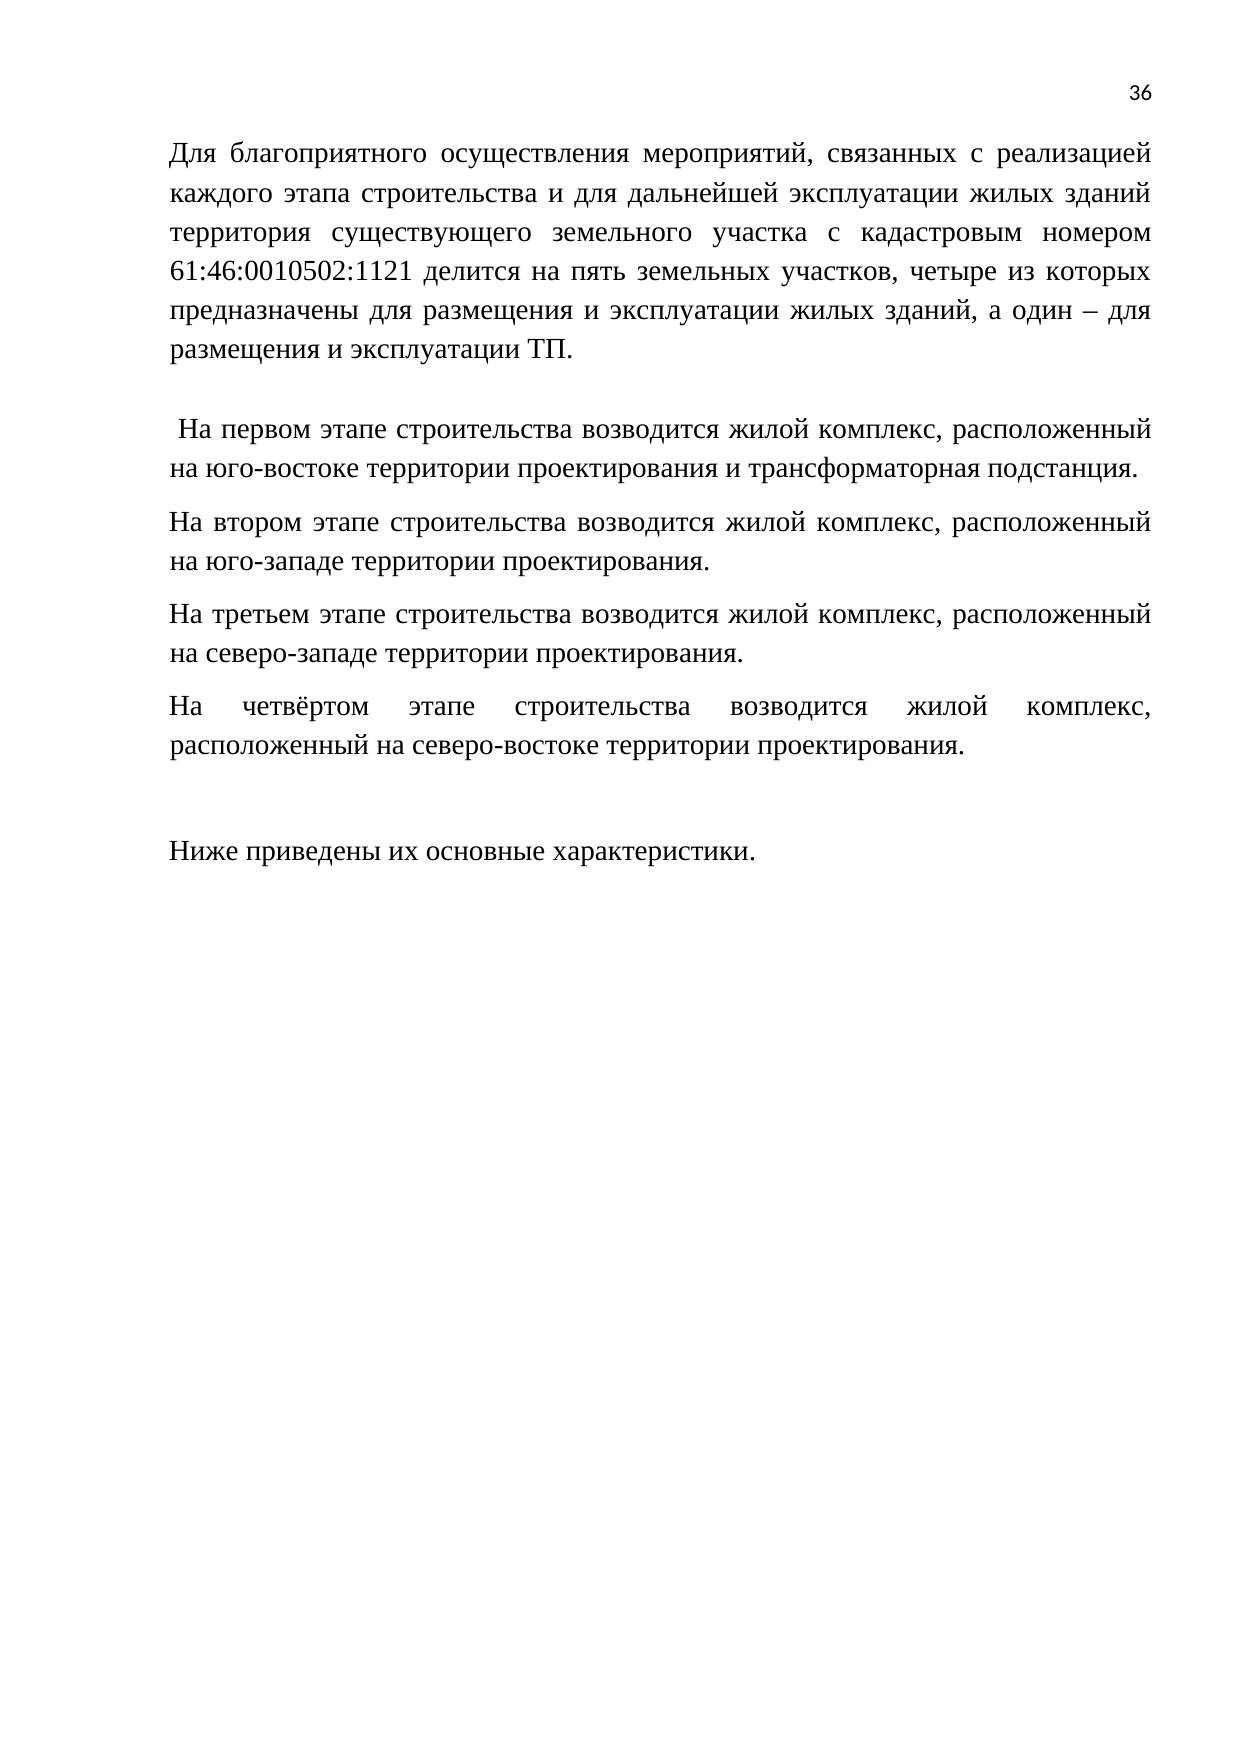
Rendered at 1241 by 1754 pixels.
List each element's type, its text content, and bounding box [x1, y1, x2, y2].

text На втором этапе строительства возводится жилой комплекс, расположенный на юго-западе территории проектирования. [168, 504, 1152, 576]
text Ниже приведены их основные характеристики. [168, 833, 1152, 866]
text На третьем этапе строительства возводится жилой комплекс, расположенный на северо-западе территории проектирования. [168, 596, 1152, 668]
text На первом этапе строительства возводится жилой комплекс, расположенный на юго-востоке территории проектирования и трансформаторная подстанция. [168, 411, 1152, 484]
text Для благоприятного осуществления мероприятий, связанных с реализацией каждого этапа строительства и для дальнейшей эксплуатации жилых зданий территория существующего земельного участка с кадастровым номером 61:46:0010502:1121 делится на пять земельных участков, четыре из которых предназначены для размещения и эксплуатации жилых зданий, а один – для размещения и эксплуатации ТП. [168, 136, 1152, 365]
text На четвёртом этапе строительства возводится жилой комплекс, расположенный на северо-востоке территории проектирования. [168, 688, 1152, 761]
